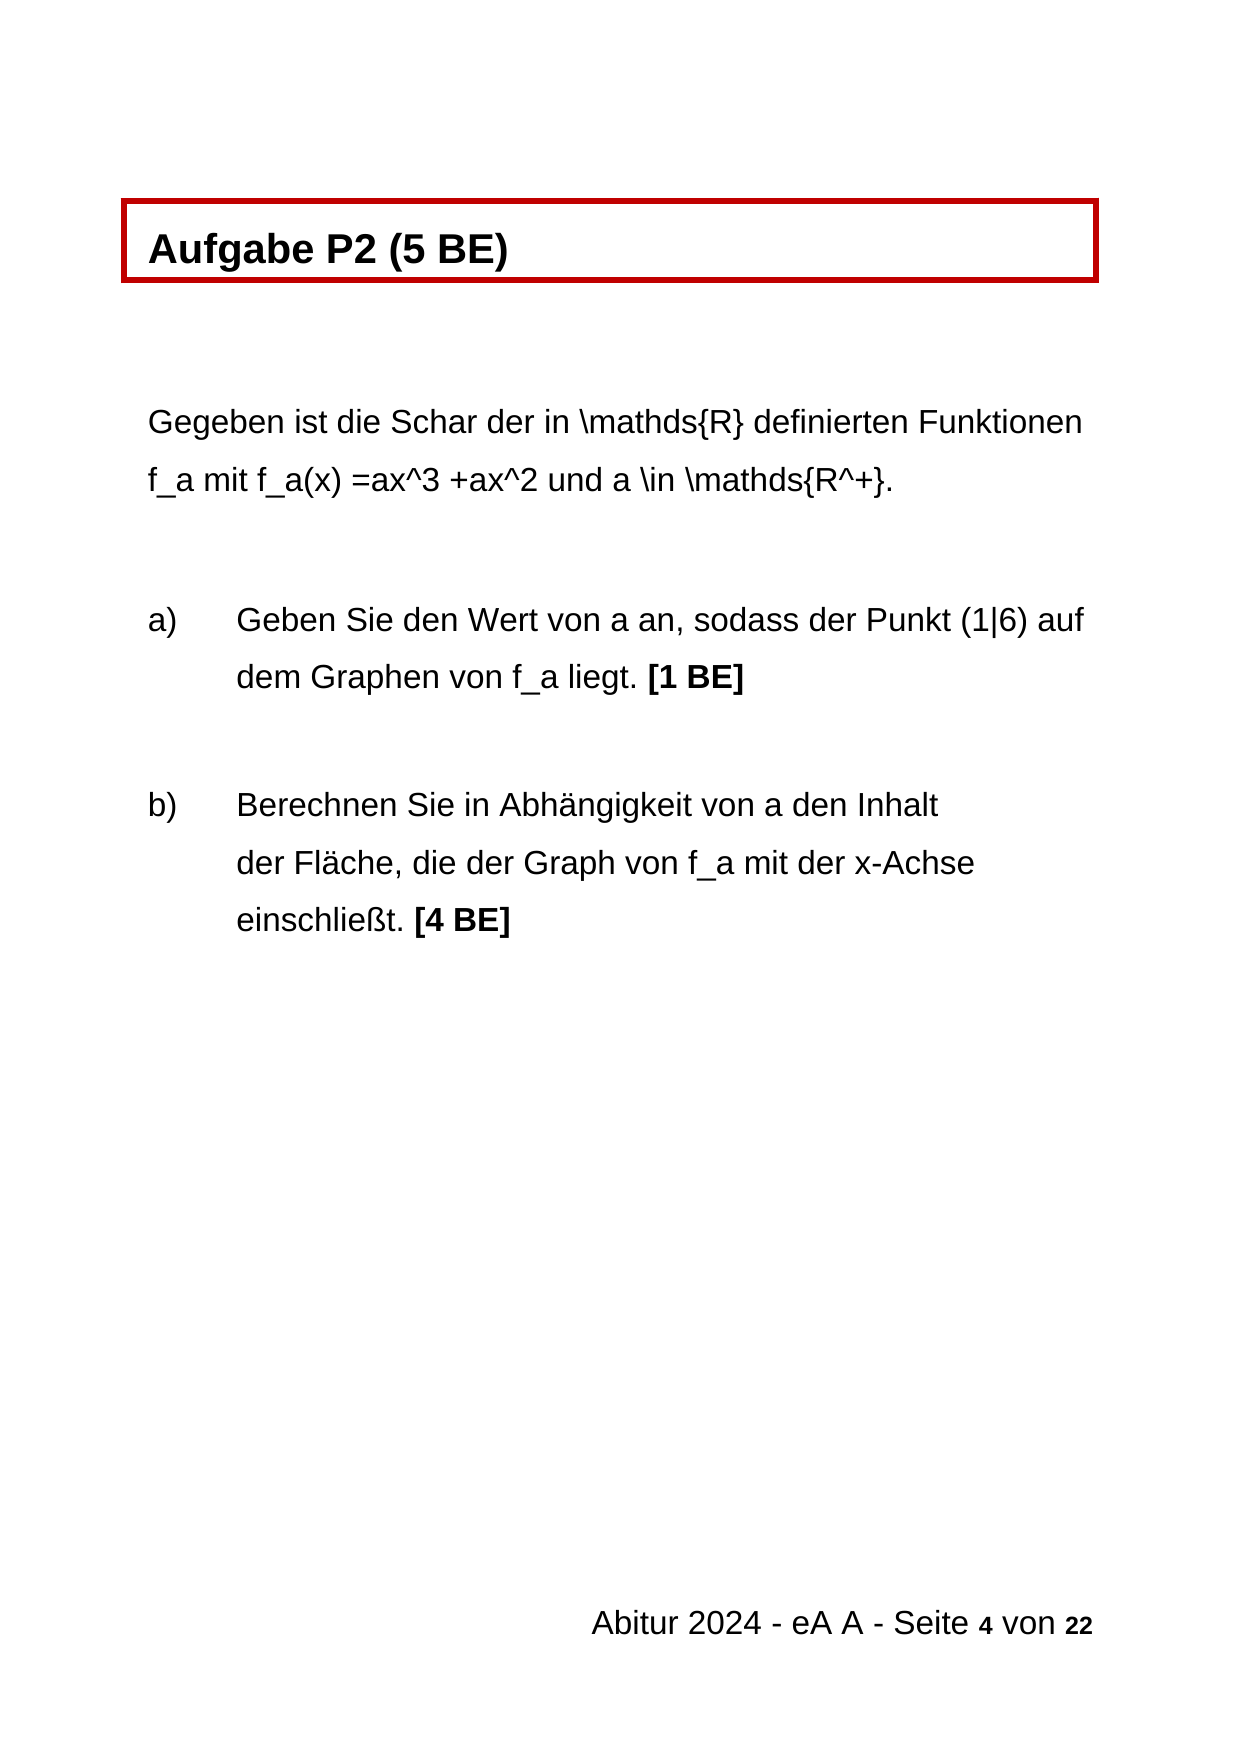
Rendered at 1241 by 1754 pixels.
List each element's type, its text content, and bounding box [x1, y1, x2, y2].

subtitle Aufgabe P2 (5 BE) [127, 204, 1093, 277]
list a) Geben Sie den Wert von a an, sodass der Punkt (1|6) auf dem Graphen von f_a liegt. [1 BE] [148, 600, 1093, 753]
text Gegeben ist die Schar der in \mathds{R} definierten Funktionen f_a mit f_a(x) =ax^3 +ax^2 und a \in \mathds{R^+}. [148, 402, 1093, 498]
list b) Berechnen Sie in Abhängigkeit von a den Inhalt der Fläche, die der Graph von f_a mit der x-Achse einschließt. [4 BE] [148, 785, 1093, 996]
